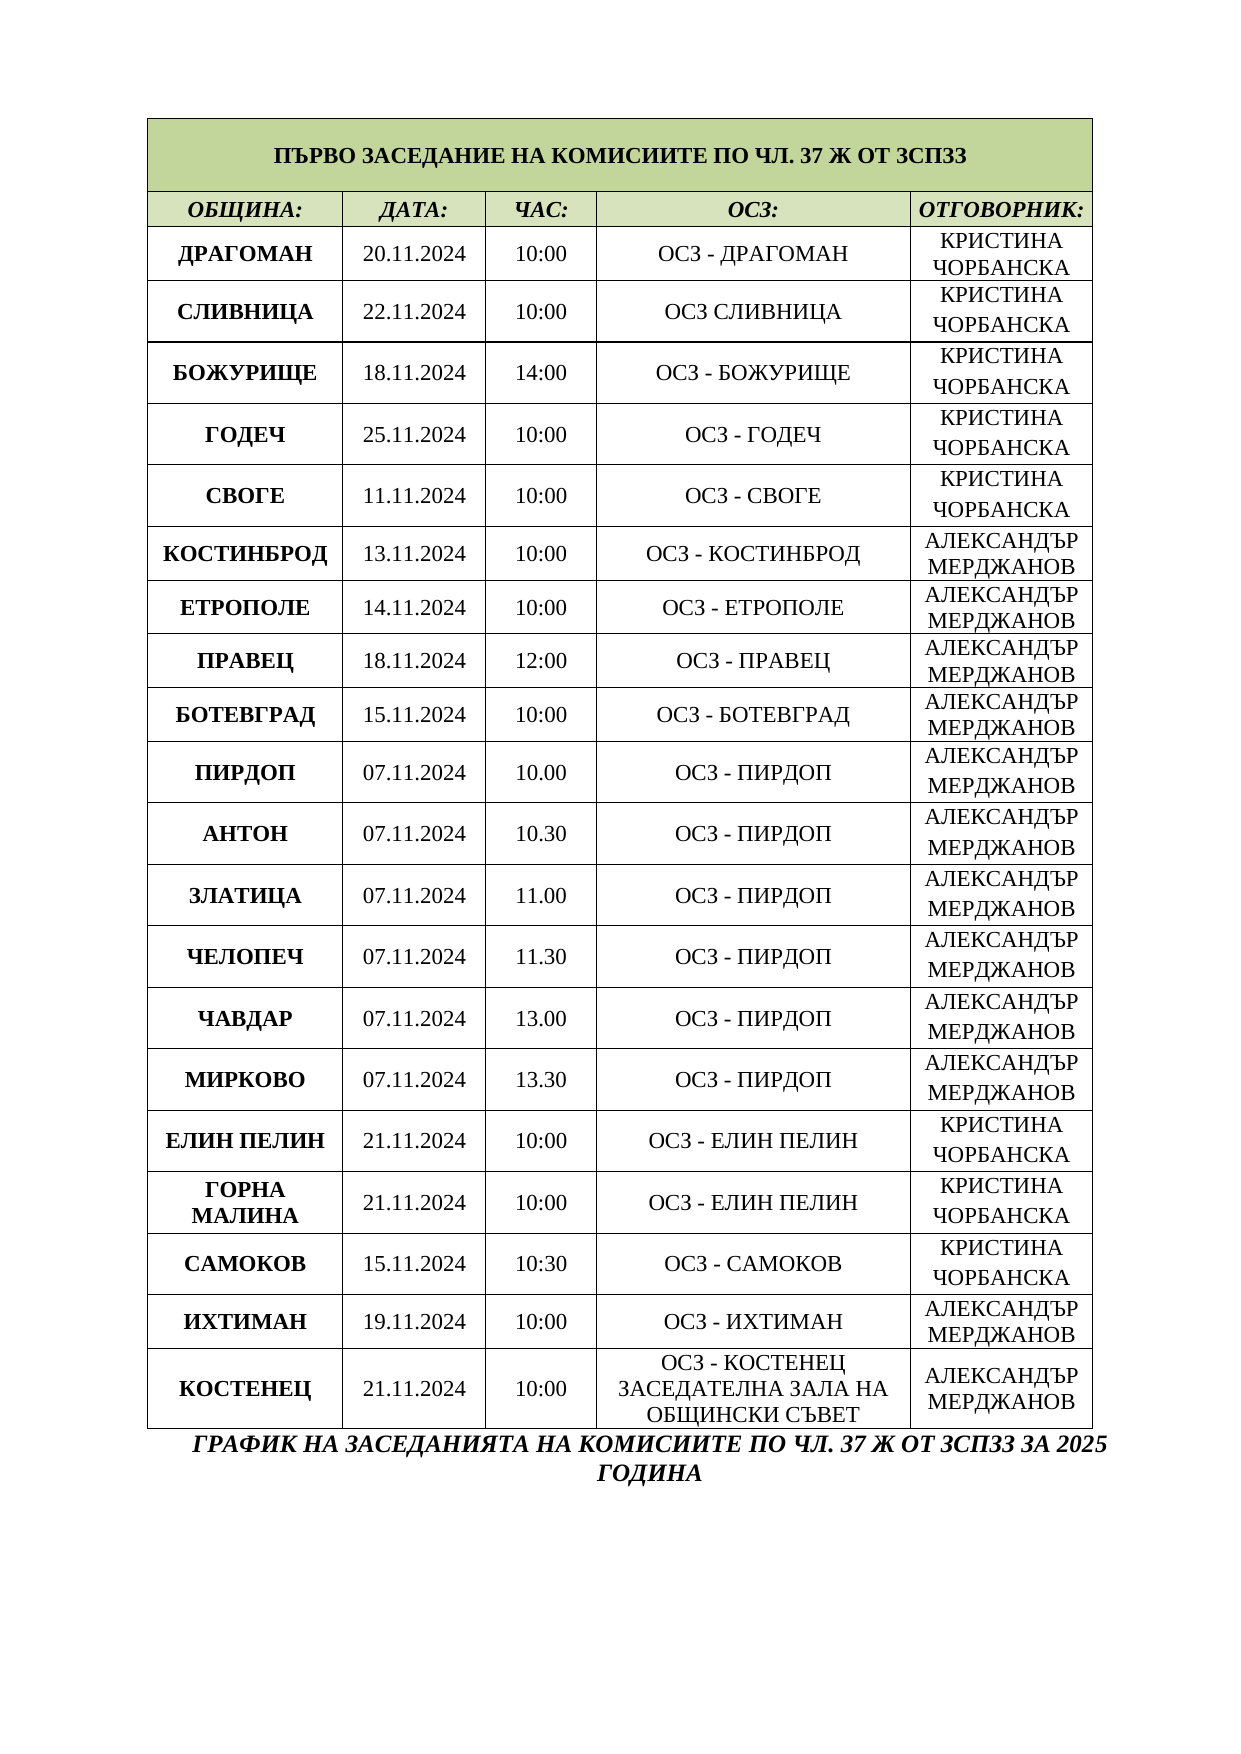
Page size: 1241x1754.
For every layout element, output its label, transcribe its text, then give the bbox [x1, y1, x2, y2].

table_cell АЛЕКСАНДЪР МЕРДЖАНОВ [911, 1049, 1092, 1109]
table_cell 10:00 [486, 1295, 596, 1348]
table_cell 07.11.2024 [343, 1049, 485, 1109]
table_header ПЪРВО ЗАСЕДАНИЕ НА КОМИСИИТЕ ПО ЧЛ. 37 Ж ОТ ЗСПЗЗ [148, 119, 1092, 191]
table_cell КРИСТИНА ЧОРБАНСКА [911, 465, 1092, 526]
table_cell ОСЗ - СВОГЕ [597, 465, 910, 526]
table_cell МИРКОВО [148, 1049, 342, 1109]
table_cell АЛЕКСАНДЪР МЕРДЖАНОВ [911, 527, 1092, 579]
table_cell 10:00 [486, 527, 596, 579]
table_cell 10:00 [486, 1349, 596, 1428]
table_cell 11.11.2024 [343, 465, 485, 526]
table_cell ОСЗ - ПРАВЕЦ [597, 634, 910, 687]
table_cell ОСЗ - БОТЕВГРАД [597, 688, 910, 741]
text ГРАФИК НА ЗАСЕДАНИЯТА НА КОМИСИИТЕ ПО ЧЛ. 37 Ж ОТ ЗСПЗЗ ЗА 2025 ГОДИНА [148, 1429, 1152, 1486]
table_cell 10:00 [486, 581, 596, 633]
table_cell ОСЗ - ИХТИМАН [597, 1295, 910, 1348]
table_cell АЛЕКСАНДЪР МЕРДЖАНОВ [911, 1349, 1092, 1428]
table_cell КРИСТИНА ЧОРБАНСКА [911, 1111, 1092, 1171]
table_cell 15.11.2024 [343, 1234, 485, 1294]
table_cell БОЖУРИЩЕ [148, 343, 342, 403]
table_cell АЛЕКСАНДЪР МЕРДЖАНОВ [911, 742, 1092, 802]
table_cell ДАТА: [343, 192, 485, 226]
table_cell АЛЕКСАНДЪР МЕРДЖАНОВ [911, 865, 1092, 925]
table_cell АЛЕКСАНДЪР МЕРДЖАНОВ [911, 581, 1092, 633]
table_cell 07.11.2024 [343, 742, 485, 802]
table_cell АЛЕКСАНДЪР МЕРДЖАНОВ [911, 926, 1092, 987]
table_cell ЕТРОПОЛЕ [148, 581, 342, 633]
table_cell 10:00 [486, 227, 596, 280]
table_cell КОСТЕНЕЦ [148, 1349, 342, 1428]
table_cell 21.11.2024 [343, 1349, 485, 1428]
table_cell 07.11.2024 [343, 926, 485, 987]
table_cell 13.00 [486, 988, 596, 1048]
table_cell АНТОН [148, 803, 342, 864]
table_cell 13.30 [486, 1049, 596, 1109]
table_cell ЧАС: [486, 192, 596, 226]
table_cell БОТЕВГРАД [148, 688, 342, 741]
table_cell СВОГЕ [148, 465, 342, 526]
table_cell 22.11.2024 [343, 281, 485, 341]
table_cell 10:00 [486, 688, 596, 741]
table_cell ОСЗ - КОСТЕНЕЦ ЗАСЕДАТЕЛНА ЗАЛА НА ОБЩИНСКИ СЪВЕТ [597, 1349, 910, 1428]
table_cell КРИСТИНА ЧОРБАНСКА [911, 227, 1092, 280]
table_cell 14:00 [486, 343, 596, 403]
table_cell КРИСТИНА ЧОРБАНСКА [911, 1234, 1092, 1294]
table_cell ОСЗ - ЕЛИН ПЕЛИН [597, 1111, 910, 1171]
table_cell АЛЕКСАНДЪР МЕРДЖАНОВ [911, 634, 1092, 687]
table_cell 10:00 [486, 1172, 596, 1232]
table_cell 10.30 [486, 803, 596, 864]
table_cell 21.11.2024 [343, 1111, 485, 1171]
table_cell 20.11.2024 [343, 227, 485, 280]
table_cell АЛЕКСАНДЪР МЕРДЖАНОВ [911, 988, 1092, 1048]
table_cell 07.11.2024 [343, 865, 485, 925]
table_cell СЛИВНИЦА [148, 281, 342, 341]
table_cell 18.11.2024 [343, 634, 485, 687]
table_cell 21.11.2024 [343, 1172, 485, 1232]
table_cell ЧЕЛОПЕЧ [148, 926, 342, 987]
table_cell 13.11.2024 [343, 527, 485, 579]
table_cell 19.11.2024 [343, 1295, 485, 1348]
table_cell 10:00 [486, 404, 596, 464]
table_cell 11.00 [486, 865, 596, 925]
table_cell КРИСТИНА ЧОРБАНСКА [911, 281, 1092, 341]
table_cell 11.30 [486, 926, 596, 987]
table_cell ОТГОВОРНИК: [911, 192, 1092, 226]
table_cell ПРАВЕЦ [148, 634, 342, 687]
table_cell ОСЗ - БОЖУРИЩЕ [597, 343, 910, 403]
table_cell 07.11.2024 [343, 803, 485, 864]
table_cell 10:00 [486, 281, 596, 341]
table_cell 10:30 [486, 1234, 596, 1294]
table_cell 10.00 [486, 742, 596, 802]
table_cell ОСЗ - ДРАГОМАН [597, 227, 910, 280]
table_cell ОСЗ: [597, 192, 910, 226]
table_cell 12:00 [486, 634, 596, 687]
table_cell ЕЛИН ПЕЛИН [148, 1111, 342, 1171]
table_cell ОСЗ - САМОКОВ [597, 1234, 910, 1294]
table_cell 14.11.2024 [343, 581, 485, 633]
table_cell 10:00 [486, 465, 596, 526]
table_cell КРИСТИНА ЧОРБАНСКА [911, 343, 1092, 403]
table_cell ОСЗ - ГОДЕЧ [597, 404, 910, 464]
table_cell ДРАГОМАН [148, 227, 342, 280]
table_cell ОСЗ СЛИВНИЦА [597, 281, 910, 341]
table_cell ОБЩИНА: [148, 192, 342, 226]
table_cell ОСЗ - ЕТРОПОЛЕ [597, 581, 910, 633]
table_cell САМОКОВ [148, 1234, 342, 1294]
table_cell ИХТИМАН [148, 1295, 342, 1348]
table_cell КРИСТИНА ЧОРБАНСКА [911, 404, 1092, 464]
table_cell ГОРНА МАЛИНА [148, 1172, 342, 1232]
table_cell 25.11.2024 [343, 404, 485, 464]
table_cell ОСЗ - ПИРДОП [597, 742, 910, 802]
table_cell ОСЗ - ЕЛИН ПЕЛИН [597, 1172, 910, 1232]
table_cell 18.11.2024 [343, 343, 485, 403]
table_cell 15.11.2024 [343, 688, 485, 741]
table_cell ЧАВДАР [148, 988, 342, 1048]
table_cell ОСЗ - КОСТИНБРОД [597, 527, 910, 579]
table_cell ГОДЕЧ [148, 404, 342, 464]
table_cell АЛЕКСАНДЪР МЕРДЖАНОВ [911, 688, 1092, 741]
table_cell ОСЗ - ПИРДОП [597, 865, 910, 925]
table_cell ЗЛАТИЦА [148, 865, 342, 925]
table_cell КРИСТИНА ЧОРБАНСКА [911, 1172, 1092, 1232]
table_cell КОСТИНБРОД [148, 527, 342, 579]
table_cell АЛЕКСАНДЪР МЕРДЖАНОВ [911, 1295, 1092, 1348]
table_cell 10:00 [486, 1111, 596, 1171]
table_cell ОСЗ - ПИРДОП [597, 988, 910, 1048]
table_cell ОСЗ - ПИРДОП [597, 1049, 910, 1109]
table_cell ОСЗ - ПИРДОП [597, 803, 910, 864]
table_cell 07.11.2024 [343, 988, 485, 1048]
table_cell ОСЗ - ПИРДОП [597, 926, 910, 987]
table_cell ПИРДОП [148, 742, 342, 802]
table_cell АЛЕКСАНДЪР МЕРДЖАНОВ [911, 803, 1092, 864]
